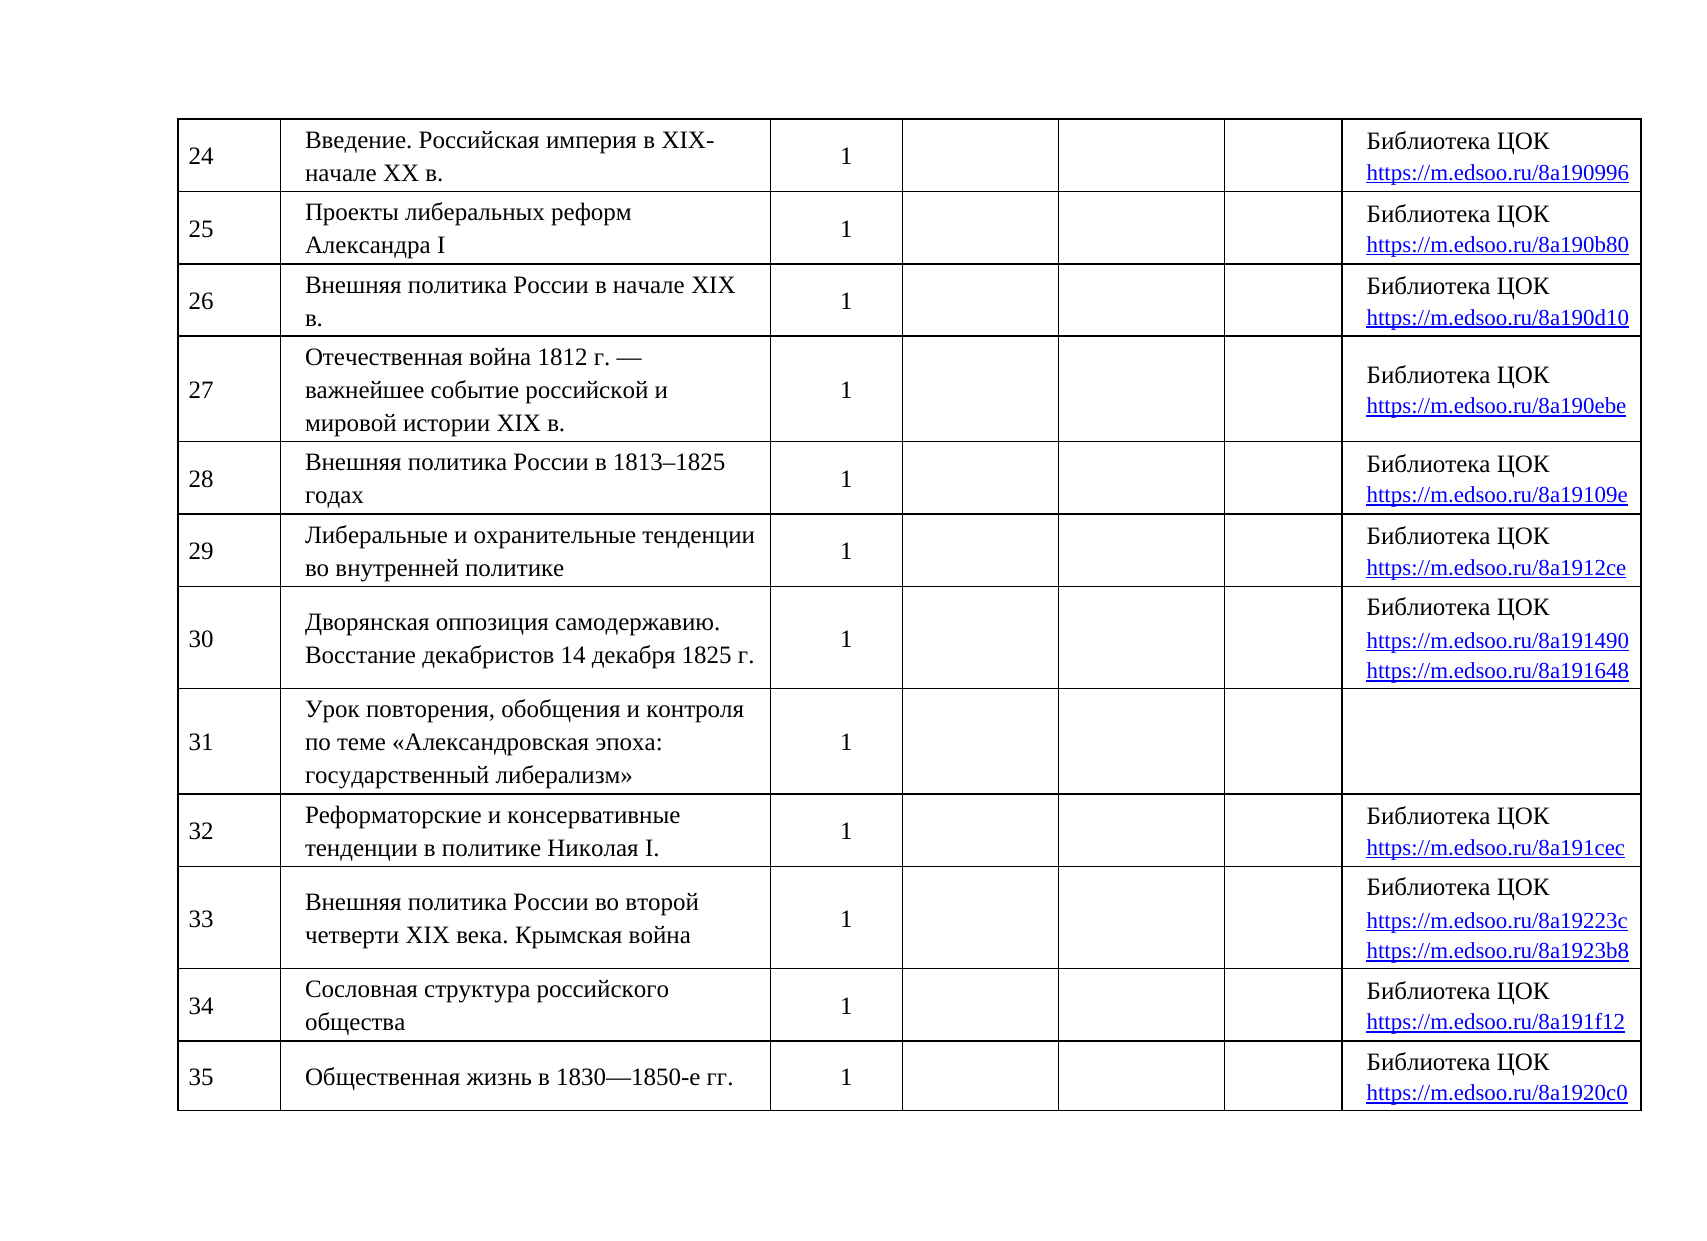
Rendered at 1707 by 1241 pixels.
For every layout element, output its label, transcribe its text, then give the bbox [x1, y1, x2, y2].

table_cell Библиотека ЦОК https://m.edsoo.ru/8a190b80 [1343, 192, 1640, 263]
table_cell 31 [179, 689, 280, 793]
table_cell 1 [771, 265, 902, 335]
table_cell [903, 795, 1058, 866]
table_cell Введение. Российская империя в XIX- начале XX в. [281, 120, 770, 191]
table_cell 34 [179, 969, 280, 1040]
table_cell 35 [179, 1042, 280, 1110]
table_cell 1 [771, 515, 902, 586]
table_cell [903, 192, 1058, 263]
table_cell 1 [771, 442, 902, 513]
table_cell 25 [179, 192, 280, 263]
table_cell [1059, 192, 1224, 263]
table_cell [903, 265, 1058, 335]
table_cell Либеральные и охранительные тенденции во внутренней политике [281, 515, 770, 586]
table_cell 1 [771, 587, 902, 688]
table_cell 33 [179, 867, 280, 968]
table_cell 32 [179, 795, 280, 866]
table_cell 1 [771, 867, 902, 968]
table_cell Библиотека ЦОК https://m.edsoo.ru/8a19109e [1343, 442, 1640, 513]
table_cell [1225, 442, 1341, 513]
table_cell [1343, 689, 1640, 793]
table_cell [1225, 1042, 1341, 1110]
table_cell 1 [771, 689, 902, 793]
table_cell 26 [179, 265, 280, 335]
table_cell [1225, 867, 1341, 968]
table_cell 30 [179, 587, 280, 688]
table_cell [1059, 515, 1224, 586]
table_cell Библиотека ЦОК https://m.edsoo.ru/8a1920c0 [1343, 1042, 1640, 1110]
table_cell [903, 867, 1058, 968]
table_cell Библиотека ЦОК https://m.edsoo.ru/8a191cec [1343, 795, 1640, 866]
table_cell 24 [179, 120, 280, 191]
table_cell [1059, 337, 1224, 441]
table_cell [1225, 120, 1341, 191]
table_cell [1059, 265, 1224, 335]
table_cell 29 [179, 515, 280, 586]
table_cell [903, 515, 1058, 586]
table_cell [1225, 795, 1341, 866]
table_cell Дворянская оппозиция самодержавию. Восстание декабристов 14 декабря 1825 г. [281, 587, 770, 688]
table_cell [1225, 515, 1341, 586]
table_cell [1059, 442, 1224, 513]
table_cell [1225, 689, 1341, 793]
table_cell 27 [179, 337, 280, 441]
table_cell [1225, 587, 1341, 688]
table_cell 1 [771, 1042, 902, 1110]
table_cell [1225, 192, 1341, 263]
table_cell Внешняя политика России в начале XIX в. [281, 265, 770, 335]
table_cell 1 [771, 192, 902, 263]
table_cell [903, 442, 1058, 513]
table_cell [1059, 867, 1224, 968]
table_cell Библиотека ЦОК https://m.edsoo.ru/8a190ebe [1343, 337, 1640, 441]
table_cell Общественная жизнь в 1830—1850-е гг. [281, 1042, 770, 1110]
table_cell Библиотека ЦОК https://m.edsoo.ru/8a191490 https://m.edsoo.ru/8a191648 [1343, 587, 1640, 688]
table_cell 1 [771, 337, 902, 441]
table_cell [1059, 795, 1224, 866]
table_cell [903, 969, 1058, 1040]
table_cell Проекты либеральных реформ Александра I [281, 192, 770, 263]
table_cell 28 [179, 442, 280, 513]
table_cell Сословная структура российского общества [281, 969, 770, 1040]
table_cell [903, 689, 1058, 793]
table_cell 1 [771, 969, 902, 1040]
table_cell 1 [771, 795, 902, 866]
table_cell Библиотека ЦОК https://m.edsoo.ru/8a190d10 [1343, 265, 1640, 335]
table_cell [1059, 587, 1224, 688]
table_cell [1059, 120, 1224, 191]
table_cell Библиотека ЦОК https://m.edsoo.ru/8a191f12 [1343, 969, 1640, 1040]
table_cell Внешняя политика России во второй четверти XIX века. Крымская война [281, 867, 770, 968]
table_cell [1225, 265, 1341, 335]
table_cell Библиотека ЦОК https://m.edsoo.ru/8a19223c https://m.edsoo.ru/8a1923b8 [1343, 867, 1640, 968]
table_cell [903, 587, 1058, 688]
table_cell Отечественная война 1812 г. — важнейшее событие российской и мировой истории XIX в. [281, 337, 770, 441]
table_cell [903, 120, 1058, 191]
table_cell Библиотека ЦОК https://m.edsoo.ru/8a1912ce [1343, 515, 1640, 586]
table_cell [903, 337, 1058, 441]
table_cell Внешняя политика России в 1813–1825 годах [281, 442, 770, 513]
table_cell [1225, 337, 1341, 441]
table_cell Урок повторения, обобщения и контроля по теме «Александровская эпоха: государственный либерализм» [281, 689, 770, 793]
table_cell [1059, 1042, 1224, 1110]
table_cell [1059, 689, 1224, 793]
table_cell [903, 1042, 1058, 1110]
table_cell [1225, 969, 1341, 1040]
table_cell Реформаторские и консервативные тенденции в политике Николая I. [281, 795, 770, 866]
table_cell Библиотека ЦОК https://m.edsoo.ru/8a190996 [1343, 120, 1640, 191]
table_cell 1 [771, 120, 902, 191]
table_cell [1059, 969, 1224, 1040]
